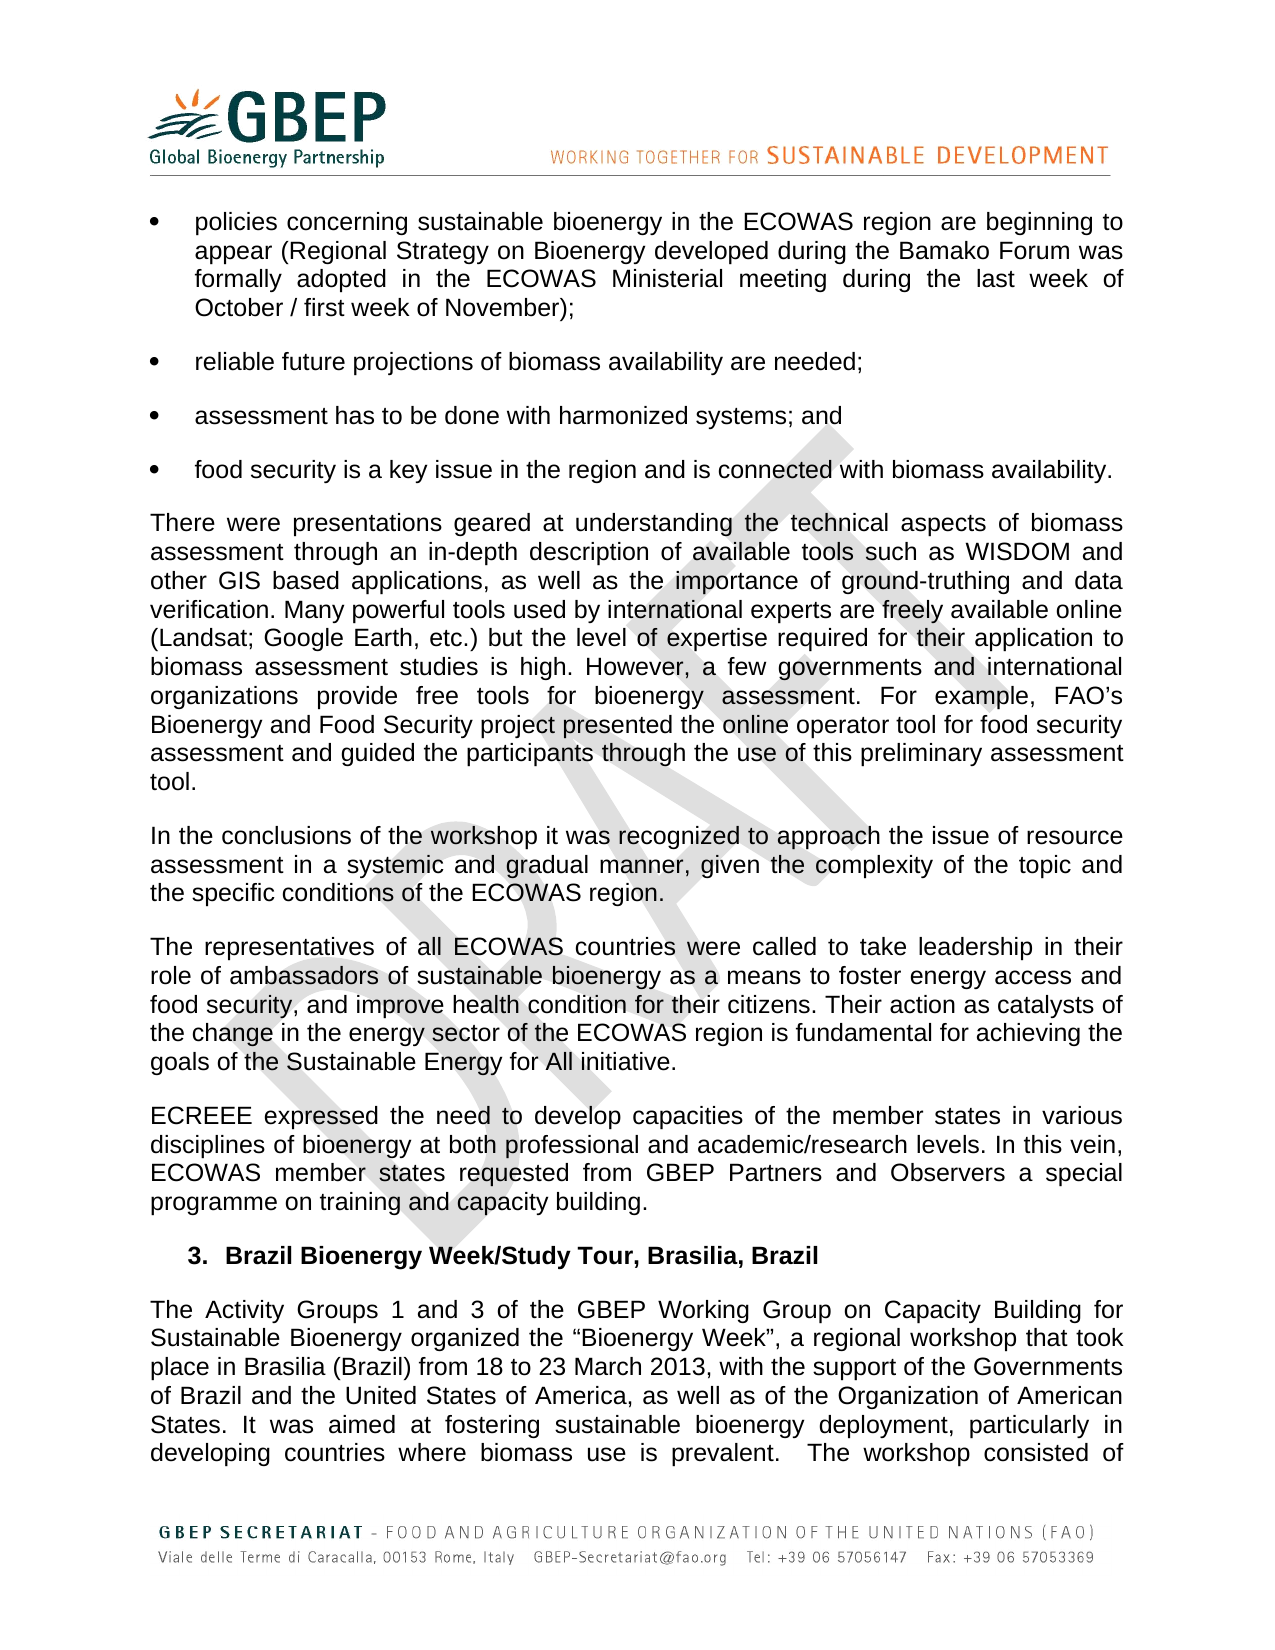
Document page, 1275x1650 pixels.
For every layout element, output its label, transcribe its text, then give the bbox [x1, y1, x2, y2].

list assessment has to be done with harmonized systems; and [150, 401, 1125, 429]
text In the conclusions of the workshop it was recognized to approach the issue of resource assessment in a systemic and gradual manner, given the complexity of the topic and the specific conditions of the ECOWAS region. [150, 821, 1125, 907]
list Brazil Bioenergy Week/Study Tour, Brasilia, Brazil [187, 1241, 1125, 1270]
list policies concerning sustainable bioenergy in the ECOWAS region are beginning to appear (Regional Strategy on Bioenergy developed during the Bamako Forum was formally adopted in the ECOWAS Ministerial meeting during the last week of October / first week of November); [150, 207, 1125, 322]
list reliable future projections of biomass availability are needed; [150, 347, 1125, 376]
text The representatives of all ECOWAS countries were called to take leadership in their role of ambassadors of sustainable bioenergy as a means to foster energy access and food security, and improve health condition for their citizens. Their action as catalysts of the change in the energy sector of the ECOWAS region is fundamental for achieving the goals of the Sustainable Energy for All initiative. [150, 932, 1125, 1076]
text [150, 1295, 1125, 1467]
text ECREEE expressed the need to develop capacities of the member states in various disciplines of bioenergy at both professional and academic/research levels. In this vein, ECOWAS member states requested from GBEP Partners and Observers a special programme on training and capacity building. [150, 1101, 1125, 1216]
text There were presentations geared at understanding the technical aspects of biomass assessment through an in-depth description of available tools such as WISDOM and other GIS based applications, as well as the importance of ground-truthing and data verification. Many powerful tools used by international experts are freely available online (Landsat; Google Earth, etc.) but the level of expertise required for their application to biomass assessment studies is high. However, a few governments and international organizations provide free tools for bioenergy assessment. For example, FAO’s Bioenergy and Food Security project presented the online operator tool for food security assessment and guided the participants through the use of this preliminary assessment tool. [150, 508, 1125, 796]
list food security is a key issue in the region and is connected with biomass availability. [150, 454, 1125, 483]
